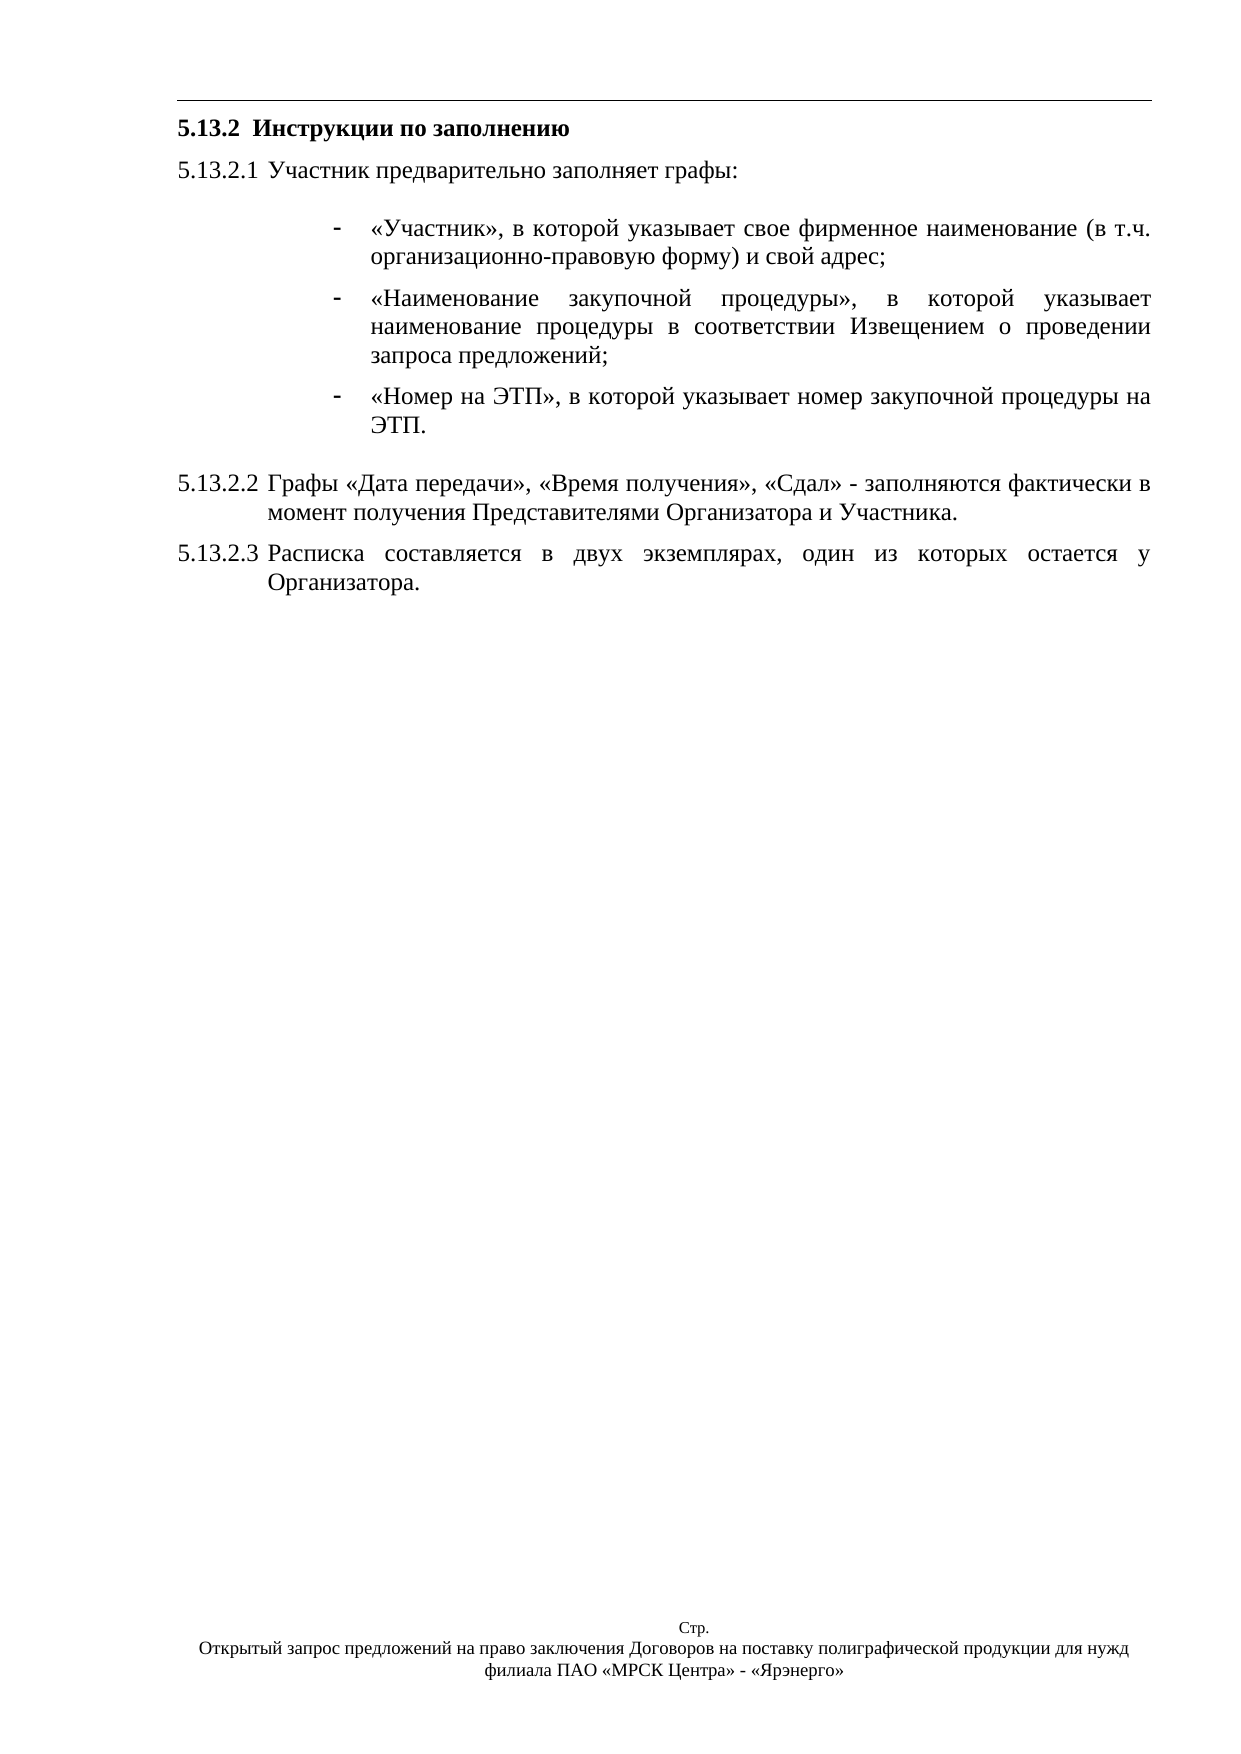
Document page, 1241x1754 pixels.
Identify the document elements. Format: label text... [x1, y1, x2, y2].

list «Участник», в которой указывает свое фирменное наименование (в т.ч. организационно-правовую форму) и свой адрес; [333, 213, 1152, 270]
subtitle Инструкции по заполнению [177, 113, 1152, 142]
list Участник предварительно заполняет графы: [177, 155, 1152, 183]
list Графы «Дата передачи», «Время получения», «Сдал» - заполняются фактически в момент получения Представителями Организатора и Участника. [177, 468, 1152, 526]
list Расписка составляется в двух экземплярах, один из которых остается у Организатора. [177, 538, 1152, 596]
list «Наименование закупочной процедуры», в которой указывает наименование процедуры в соответствии Извещением о проведении запроса предложений; [333, 283, 1152, 369]
list «Номер на ЭТП», в которой указывает номер закупочной процедуры на ЭТП. [333, 381, 1152, 439]
